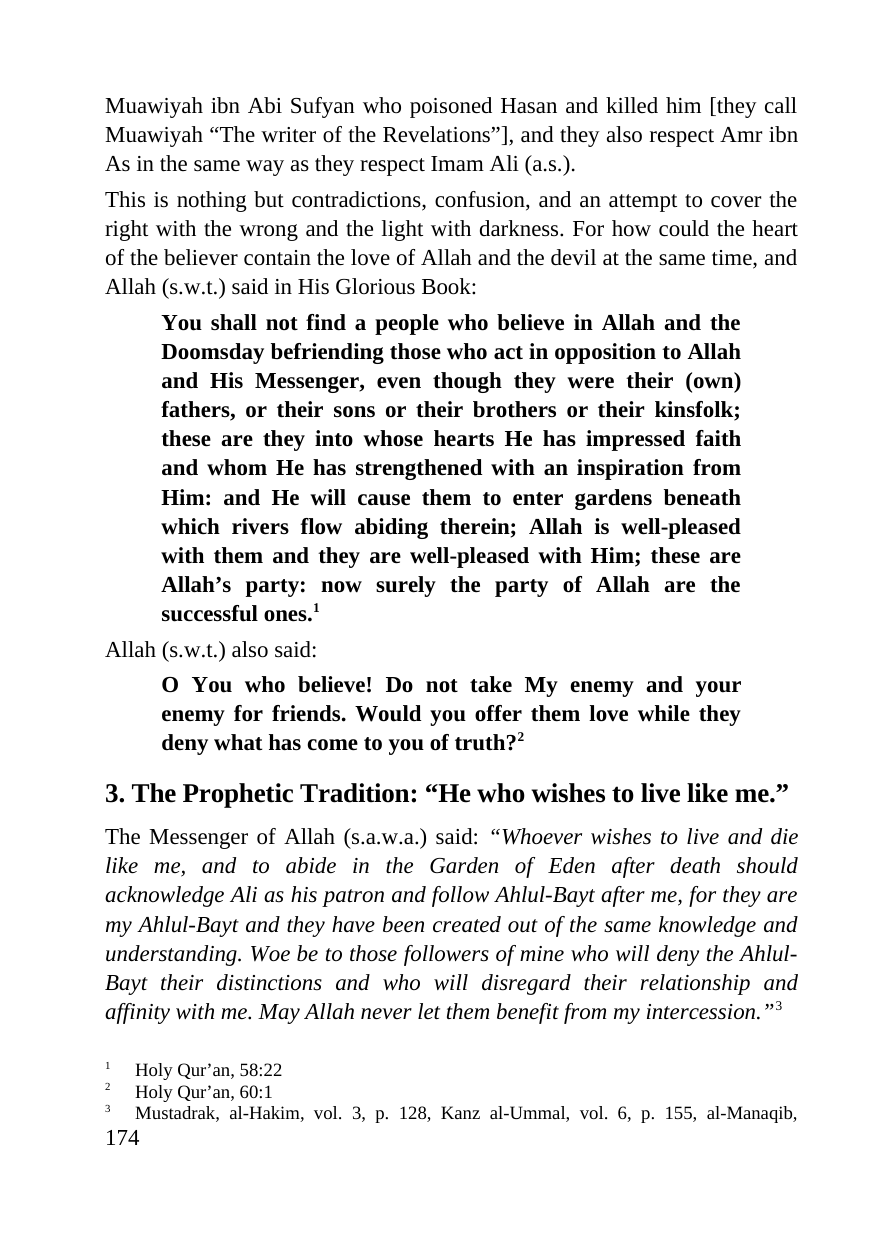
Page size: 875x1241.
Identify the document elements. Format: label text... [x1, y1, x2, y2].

text Allah (s.w.t.) also said: [105, 634, 799, 663]
text You shall not find a people who believe in Allah and the Doomsday befriending those who act in opposition to Allah and His Messenger, even though they were their (own) fathers, or their sons or their brothers or their kinsfolk; these are they into whose hearts He has impressed faith and whom He has strengthened with an inspiration from Him: and He will cause them to enter gardens beneath which rivers flow abiding therein; Allah is well-pleased with them and they are well-pleased with Him; these are Allah’s party: now surely the party of Allah are the successful ones. [161, 307, 742, 627]
subtitle 3. The Prophetic Tradition: “He who wishes to live like me.” [105, 777, 799, 809]
text The Messenger of Allah (s.a.w.a.) said: “Whoever wishes to live and die like me, and to abide in the Garden of Eden after death should acknowledge Ali as his patron and follow Ahlul-Bayt after me, for they are my Ahlul-Bayt and they have been created out of the same knowledge and understanding. Woe be to those followers of mine who will deny the Ahlul-Bayt their distinctions and who will disregard their relationship and affinity with me. May Allah never let them benefit from my intercession.” [105, 821, 799, 1025]
text O You who believe! Do not take My enemy and your enemy for friends. Would you offer them love while they deny what has come to you of truth? [161, 669, 742, 757]
text This is nothing but contradictions, confusion, and an attempt to cover the right with the wrong and the light with darkness. For how could the heart of the believer contain the love of Allah and the devil at the same time, and Allah (s.w.t.) said in His Glorious Book: [105, 184, 799, 300]
